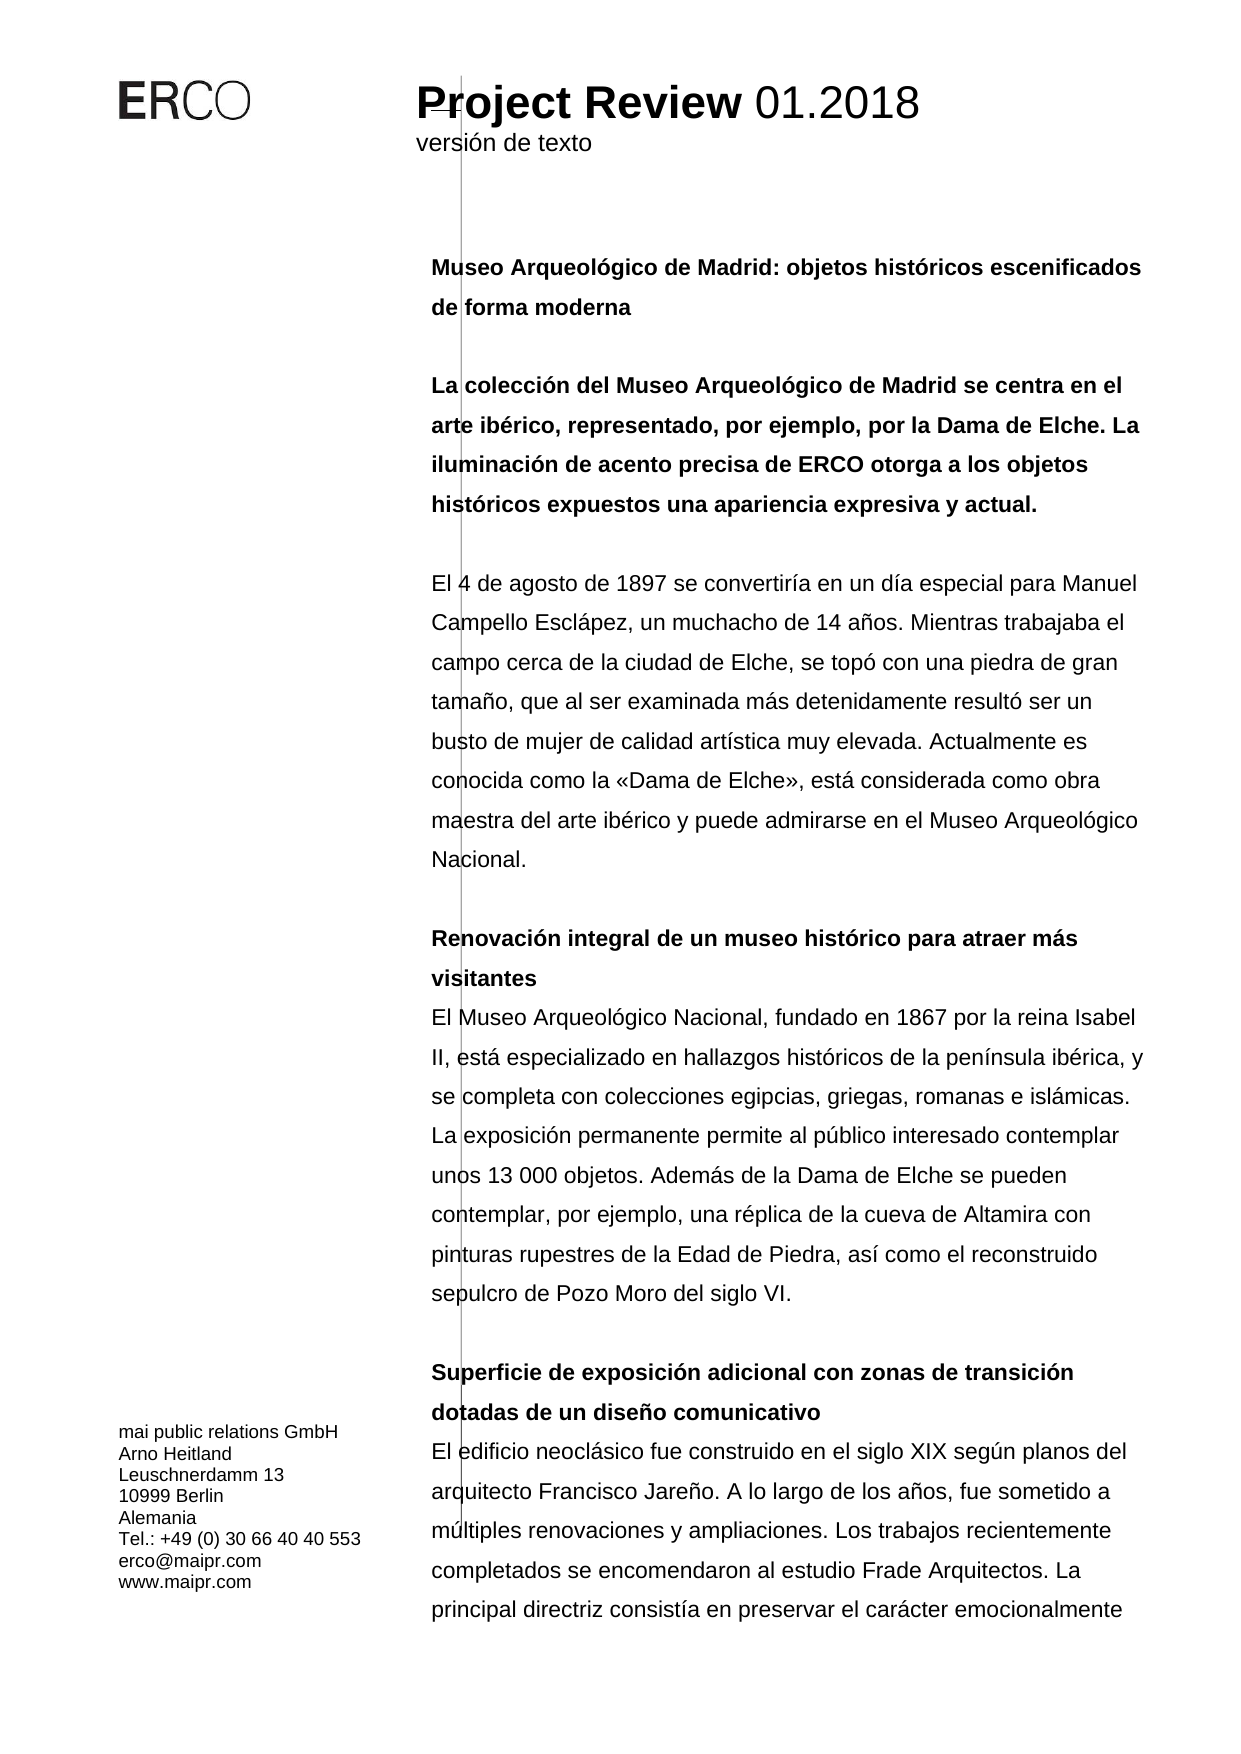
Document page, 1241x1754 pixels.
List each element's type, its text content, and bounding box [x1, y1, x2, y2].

text El 4 de agosto de 1897 se convertiría en un día especial para Manuel Campello Esclápez, un muchacho de 14 años. Mientras trabajaba el campo cerca de la ciudad de Elche, se topó con una piedra de gran tamaño, que al ser examinada más detenidamente resultó ser un busto de mujer de calidad artística muy elevada. Actualmente es conocida como la «Dama de Elche», está considerada como obra maestra del arte ibérico y puede admirarse en el Museo Arqueológico Nacional. [431, 570, 1152, 872]
text Renovación integral de un museo histórico para atraer más visitantes [431, 925, 1152, 991]
text Superficie de exposición adicional con zonas de transición dotadas de un diseño comunicativo [431, 1359, 1152, 1425]
text El Museo Arqueológico Nacional, fundado en 1867 por la reina Isabel II, está especializado en hallazgos históricos de la península ibérica, y se completa con colecciones egipcias, griegas, romanas e islámicas. La exposición permanente permite al público interesado contemplar unos 13 000 objetos. Además de la Dama de Elche se pueden contemplar, por ejemplo, una réplica de la cueva de Altamira con pinturas rupestres de la Edad de Piedra, así como el reconstruido sepulcro de Pozo Moro del siglo VI. [431, 1004, 1152, 1307]
text La colección del Museo Arqueológico de Madrid se centra en el arte ibérico, representado, por ejemplo, por la Dama de Elche. La iluminación de acento precisa de ERCO otorga a los objetos históricos expuestos una apariencia expresiva y actual. [431, 372, 1152, 517]
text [431, 1438, 1152, 1623]
text Museo Arqueológico de Madrid: objetos históricos escenificados de forma moderna [431, 254, 1152, 320]
picture [118, 79, 251, 121]
